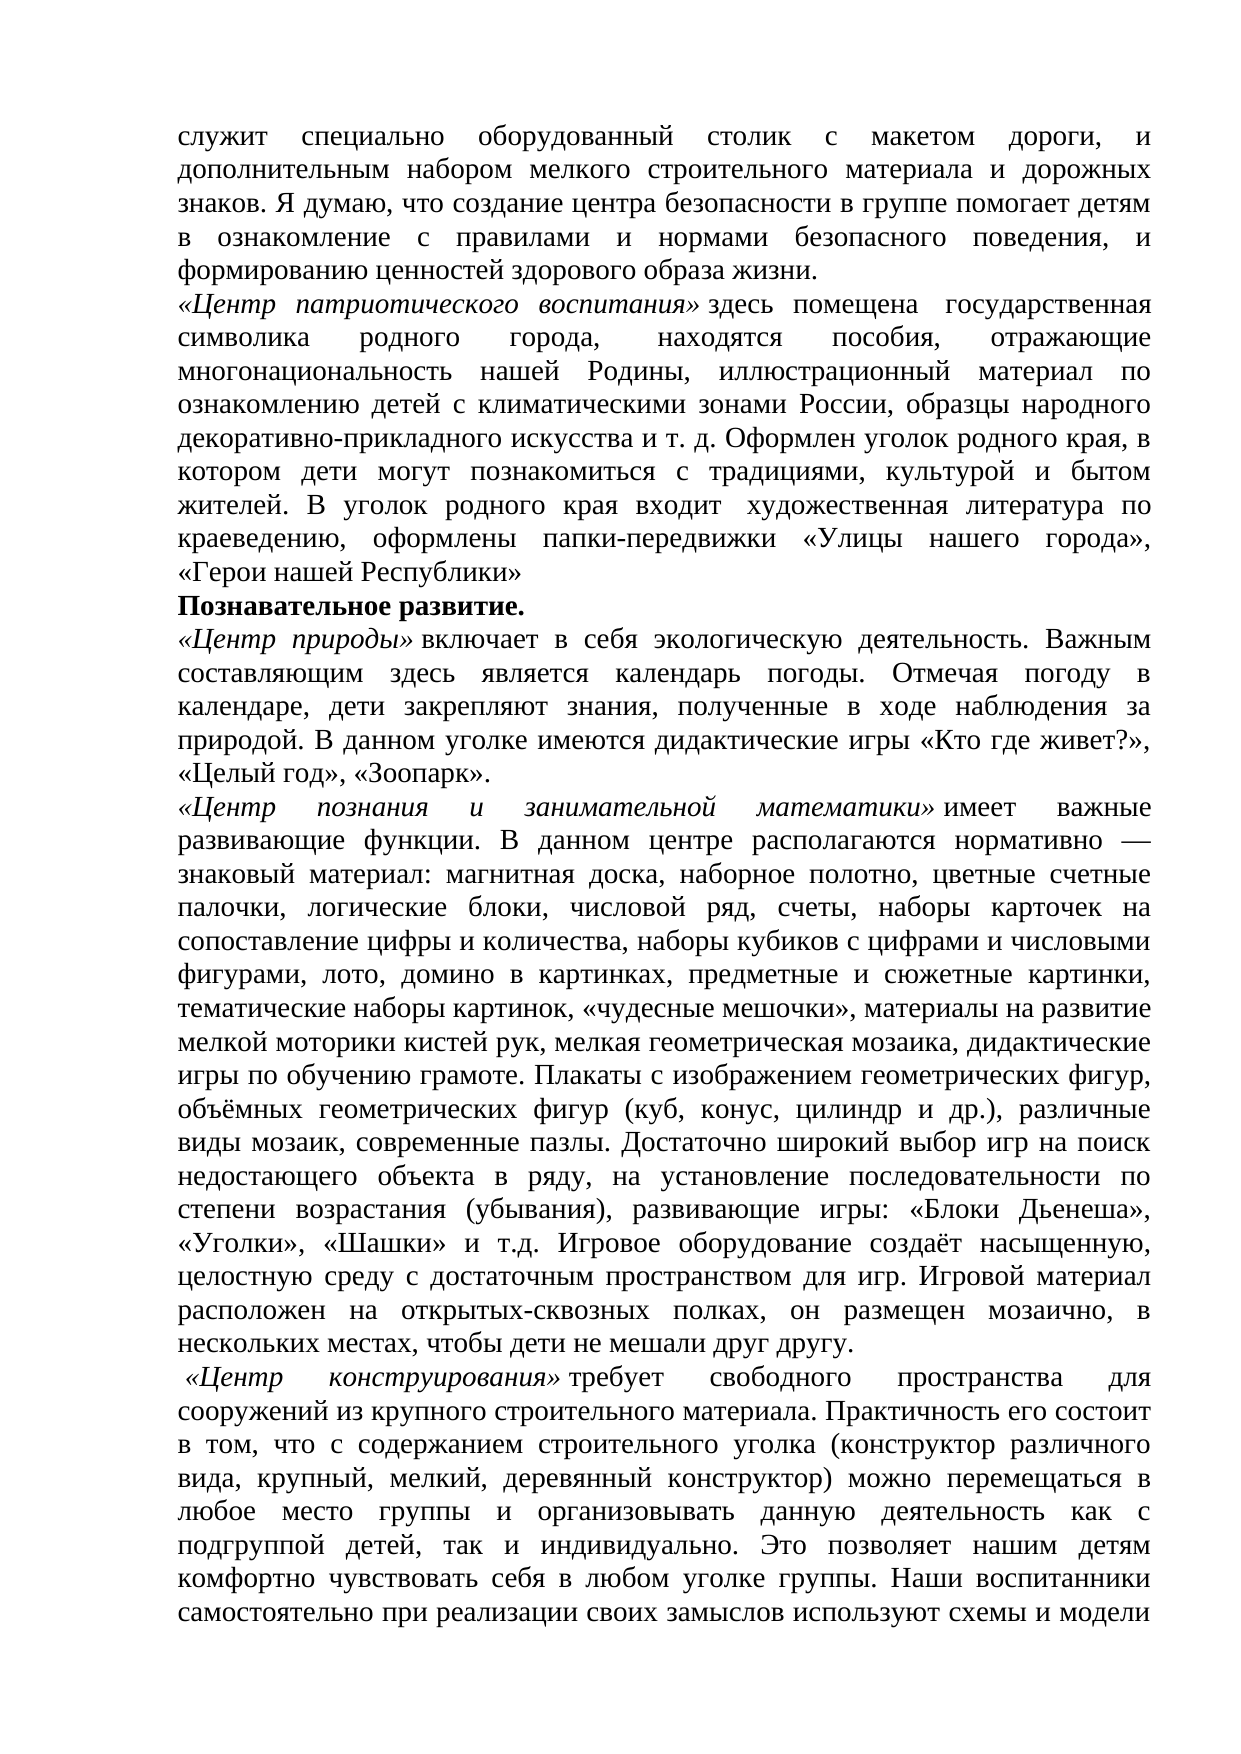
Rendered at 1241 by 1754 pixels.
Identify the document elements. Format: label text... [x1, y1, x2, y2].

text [177, 1359, 1152, 1627]
text Познавательное развитие. [177, 588, 1152, 621]
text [177, 118, 1152, 286]
text «Центр природы» включает в себя экологическую деятельность. Важным составляющим здесь является календарь погоды. Отмечая погоду в календаре, дети закрепляют знания, полученные в ходе наблюдения за природой. В данном уголке имеются дидактические игры «Кто где живет?», «Целый год», «Зоопарк». [177, 621, 1152, 789]
text «Центр познания и занимательной математики» имеет важные развивающие функции. В данном центре располагаются нормативно — знаковый материал: магнитная доска, наборное полотно, цветные счетные палочки, логические блоки, числовой ряд, счеты, наборы карточек на сопоставление цифры и количества, наборы кубиков с цифрами и числовыми фигурами, лото, домино в картинках, предметные и сюжетные картинки, тематические наборы картинок, «чудесные мешочки», материалы на развитие мелкой моторики кистей рук, мелкая геометрическая мозаика, дидактические игры по обучению грамоте. Плакаты с изображением геометрических фигур, объёмных геометрических фигур (куб, конус, цилиндр и др.), различные виды мозаик, современные пазлы. Достаточно широкий выбор игр на поиск недостающего объекта в ряду, на установление последовательности по степени возрастания (убывания), развивающие игры: «Блоки Дьенеша», «Уголки», «Шашки» и т.д. Игровое оборудование создаёт насыщенную, целостную среду с достаточным пространством для игр. Игровой материал расположен на открытых-сквозных полках, он размещен мозаично, в нескольких местах, чтобы дети не мешали друг другу. [177, 789, 1152, 1359]
text «Центр патриотического воспитания» здесь помещена государственная символика родного города, находятся пособия, отражающие многонациональность нашей Родины, иллюстрационный материал по ознакомлению детей с климатическими зонами России, образцы народного декоративно-прикладного искусства и т. д. Оформлен уголок родного края, в котором дети могут познакомиться с традициями, культурой и бытом жителей. В уголок родного края входит художественная литература по краеведению, оформлены папки-передвижки «Улицы нашего города», «Герои нашей Республики» [177, 286, 1152, 588]
